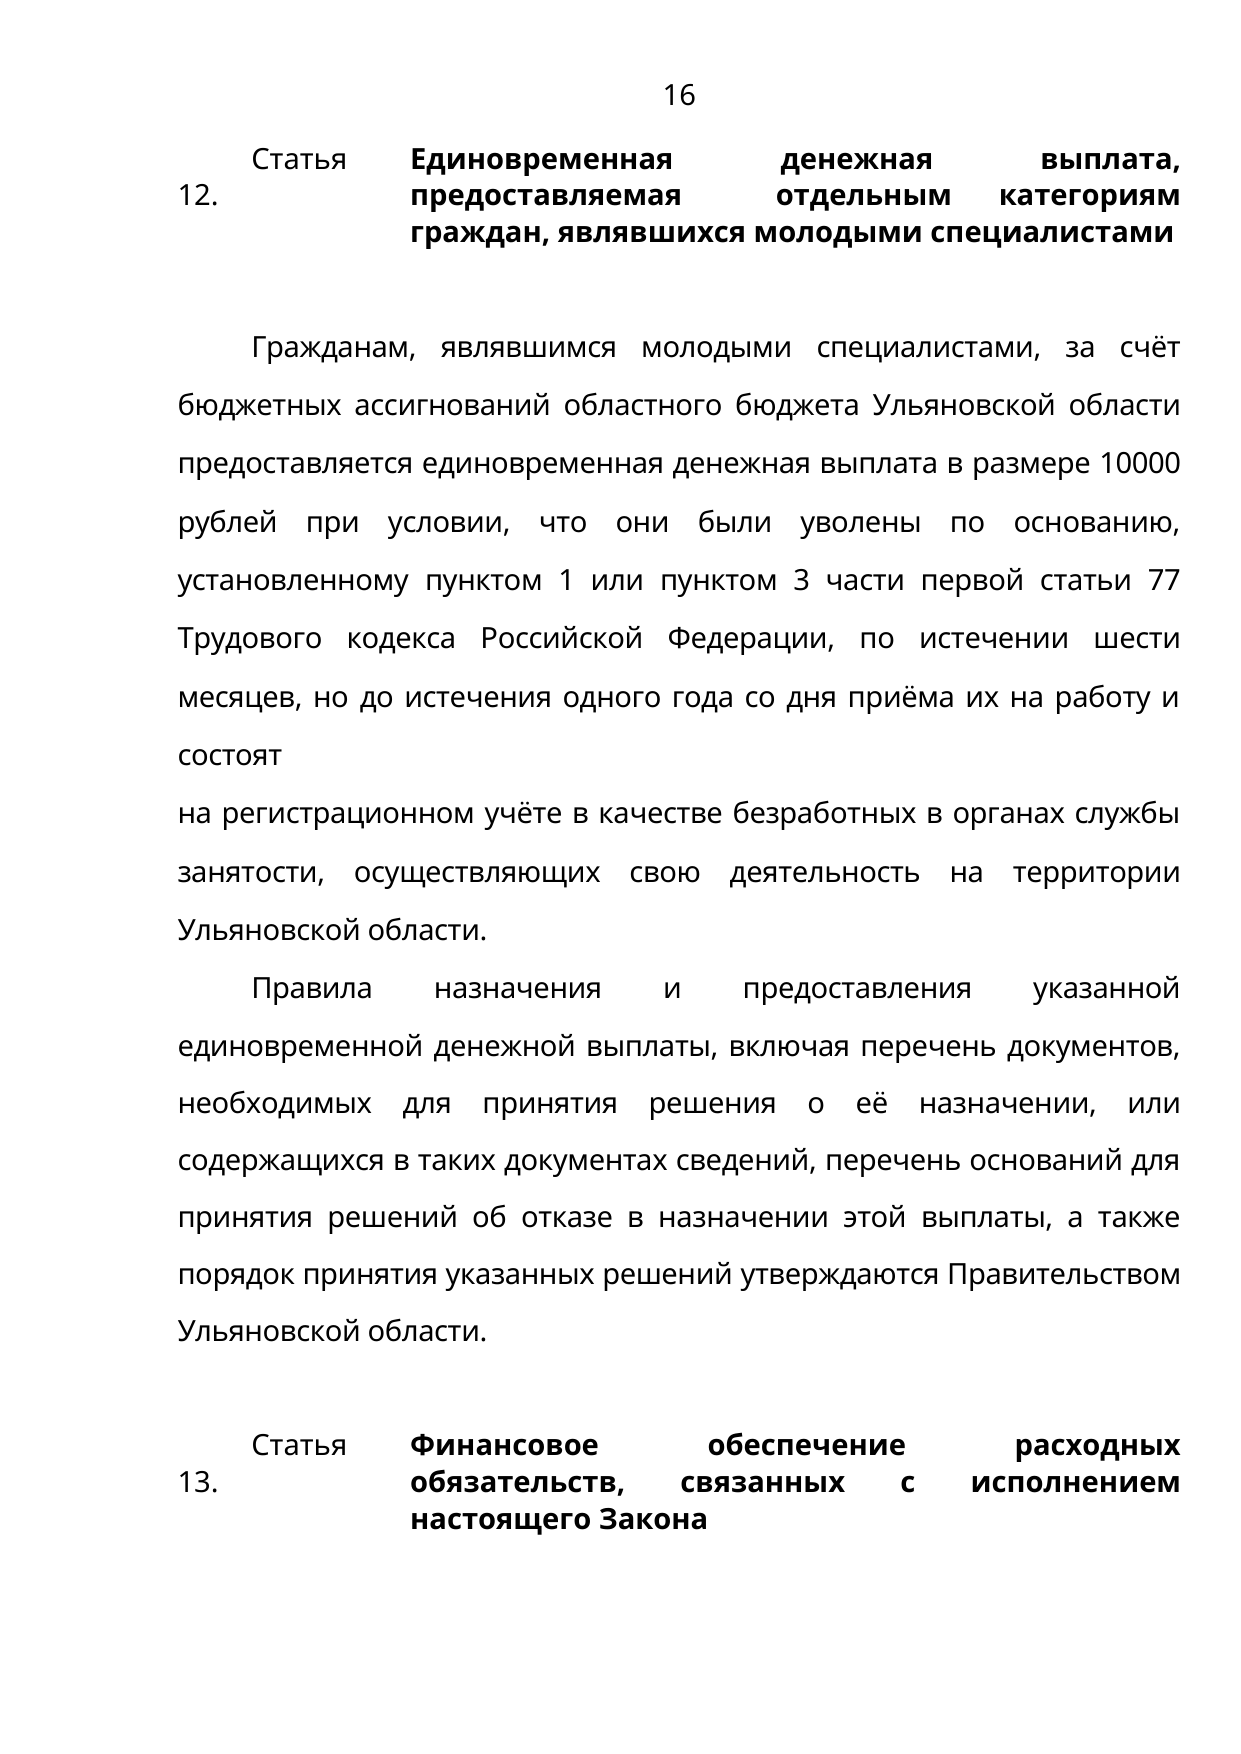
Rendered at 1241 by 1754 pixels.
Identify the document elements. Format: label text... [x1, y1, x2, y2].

table_header Статья 12. [166, 139, 399, 251]
table_header Статья 13. [166, 1426, 399, 1538]
table_header Финансовое обеспечение расходных обязательств, связанных с исполнением настоящего Закона [399, 1426, 1192, 1538]
text Правила назначения и предоставления указанной единовременной денежной выплаты, включая перечень документов, необходимых для принятия решения о её назначении, или содержащихся в таких документах сведений, перечень оснований для принятия решений об отказе в назначении этой выплаты, а также порядок принятия указанных решений утверждаются Правительством Ульяновской области. [177, 968, 1181, 1350]
table_header Единовременная денежная выплата, предоставляемая отдельным категориям граждан, являвшихся молодыми специалистами [399, 139, 1192, 251]
text Гражданам, являвшимся молодыми специалистами, за счёт бюджетных ассигнований областного бюджета Ульяновской области предоставляется единовременная денежная выплата в размере 10000 рублей при условии, что они были уволены по основанию, установленному пунктом 1 или пунктом 3 части первой статьи 77 Трудового кодекса Российской Федерации, по истечении шести месяцев, но до истечения одного года со дня приёма их на работу и состоят на регистрационном учёте в качестве безработных в органах службы занятости, осуществляющих свою деятельность на территории Ульяновской области. [177, 326, 1181, 949]
